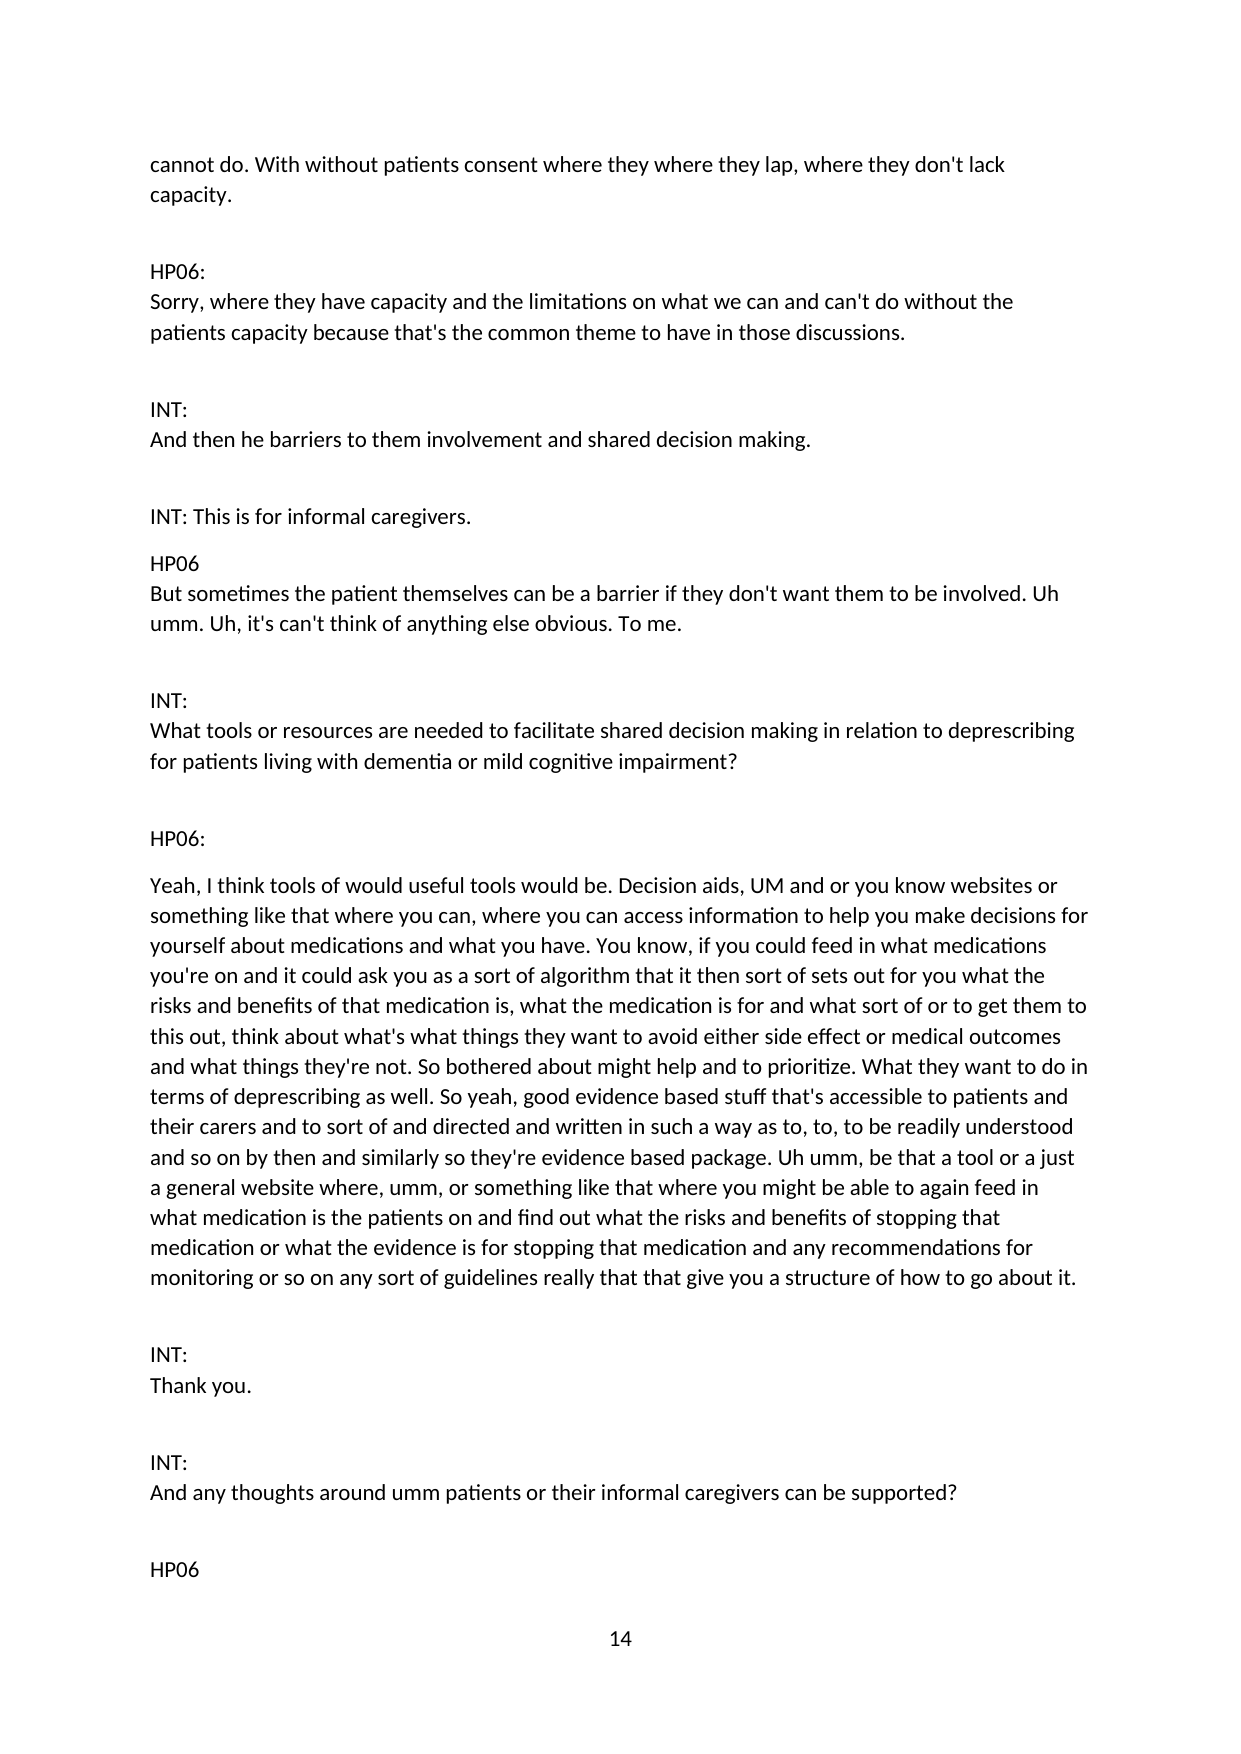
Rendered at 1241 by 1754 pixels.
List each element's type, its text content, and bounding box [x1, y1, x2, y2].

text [150, 150, 1090, 208]
text HP06 But sometimes the patient themselves can be a barrier if they don't want them to be involved. Uh umm. Uh, it's can't think of anything else obvious. To me. [150, 549, 1090, 637]
text INT: What tools or resources are needed to facilitate shared decision making in relation to deprescribing for patients living with dementia or mild cognitive impairment? [150, 656, 1090, 775]
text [150, 1525, 1090, 1583]
text INT: Thank you. [150, 1310, 1090, 1399]
text Yeah, I think tools of would useful tools would be. Decision aids, UM and or you know websites or something like that where you can, where you can access information to help you make decisions for yourself about medications and what you have. You know, if you could feed in what medications you're on and it could ask you as a sort of algorithm that it then sort of sets out for you what the risks and benefits of that medication is, what the medication is for and what sort of or to get them to this out, think about what's what things they want to avoid either side effect or medical outcomes and what things they're not. So bothered about might help and to prioritize. What they want to do in terms of deprescribing as well. So yeah, good evidence based stuff that's accessible to patients and their carers and to sort of and directed and written in such a way as to, to, to be readily understood and so on by then and similarly so they're evidence based package. Uh umm, be that a tool or a just a general website where, umm, or something like that where you might be able to again feed in what medication is the patients on and find out what the risks and benefits of stopping that medication or what the evidence is for stopping that medication and any recommendations for monitoring or so on any sort of guidelines really that that give you a structure of how to go about it. [150, 871, 1090, 1292]
text INT: And then he barriers to them involvement and shared decision making. [150, 364, 1090, 453]
text HP06: [150, 794, 1090, 852]
text INT: And any thoughts around umm patients or their informal caregivers can be supported? [150, 1418, 1090, 1506]
text INT: This is for informal caregivers. [150, 472, 1090, 530]
text HP06: Sorry, where they have capacity and the limitations on what we can and can't do without the patients capacity because that's the common theme to have in those discussions. [150, 227, 1090, 346]
